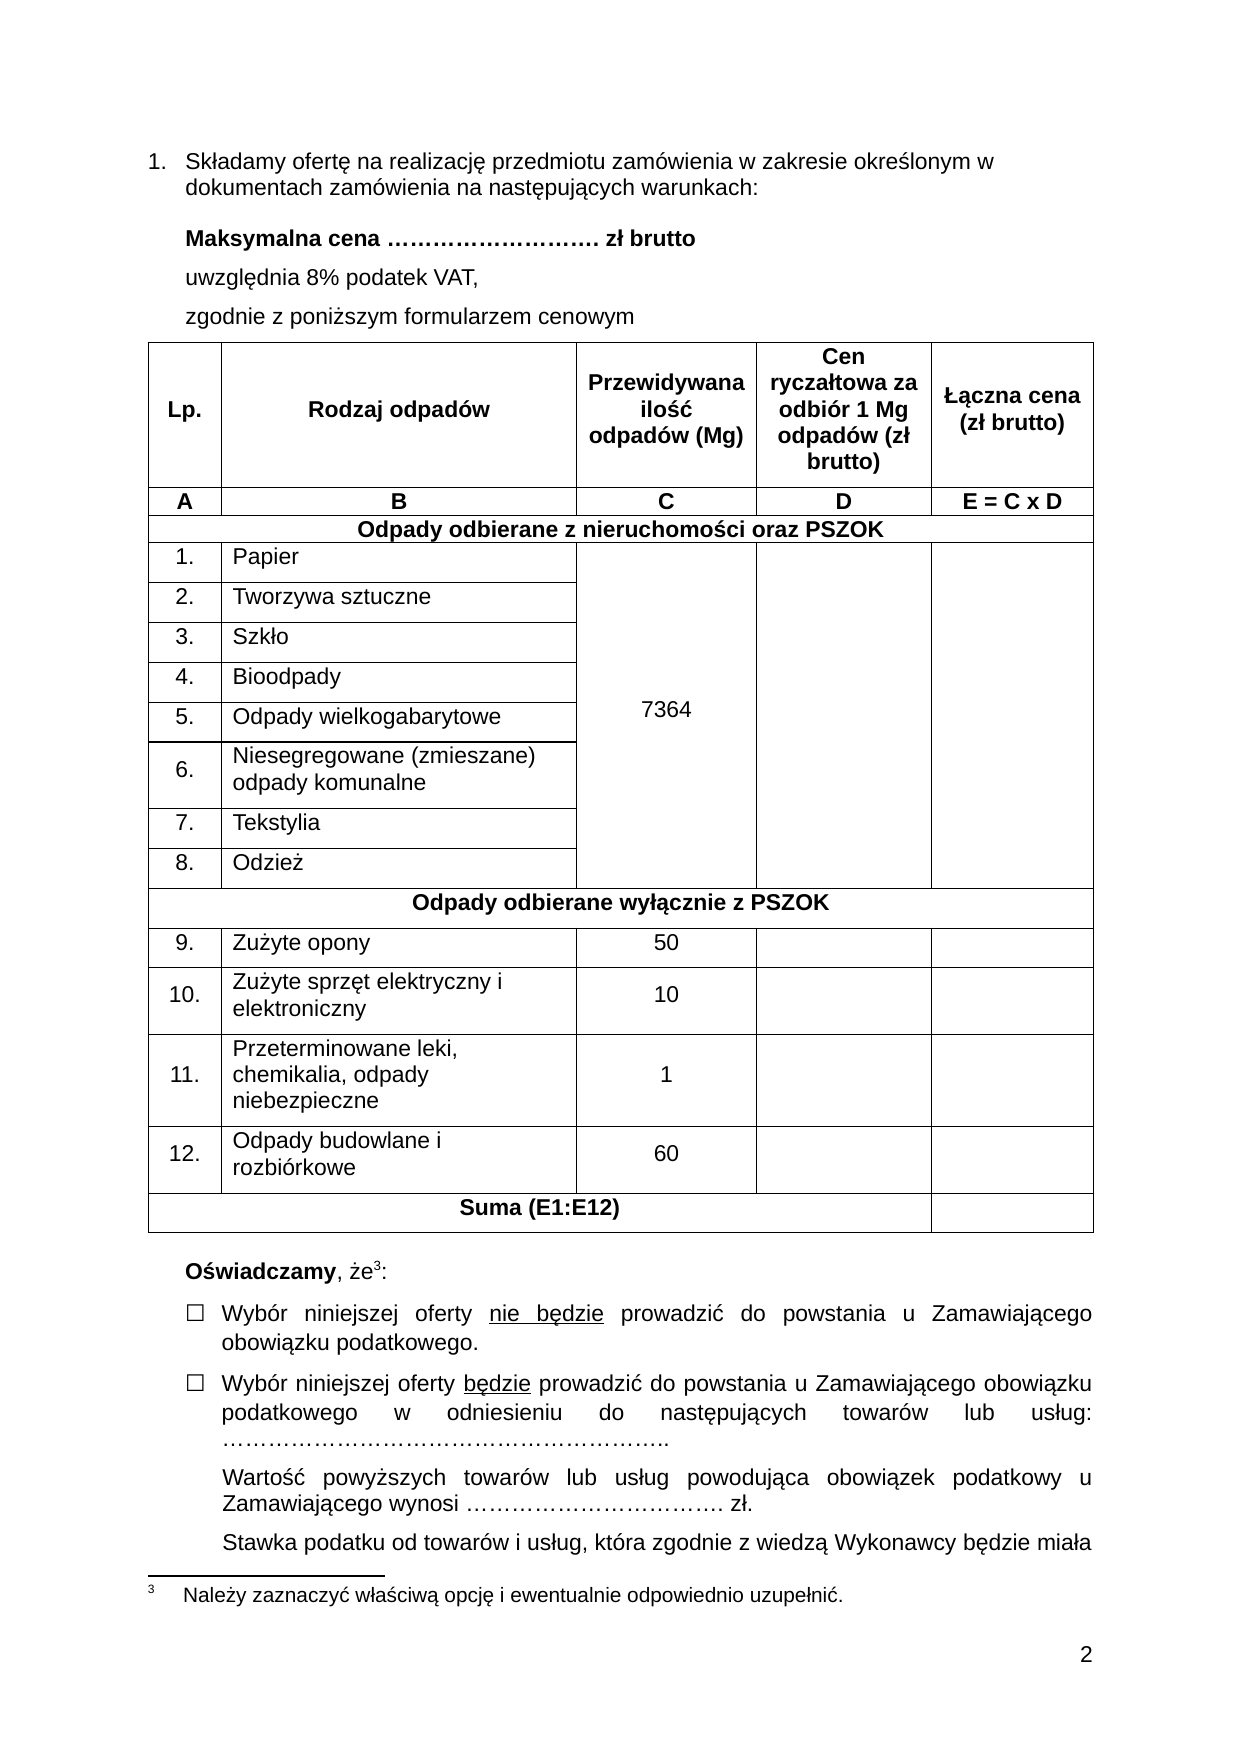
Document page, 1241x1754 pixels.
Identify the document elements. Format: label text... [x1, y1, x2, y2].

text uwzględnia 8% podatek VAT, [185, 264, 1093, 291]
table_cell Odpady budowlane i rozbiórkowe [222, 1127, 576, 1192]
table_cell Zużyte sprzęt elektryczny i elektroniczny [222, 968, 576, 1033]
table_cell 1 [577, 1035, 756, 1126]
table_cell 10. [149, 968, 221, 1033]
table_cell [932, 1194, 1093, 1232]
table_header Przewidywana ilość odpadów (Mg) [577, 343, 756, 487]
table_cell E = C x D [932, 488, 1093, 514]
table_cell 8. [149, 849, 221, 887]
text Wybór niniejszej oferty nie będzie prowadzić do powstania u Zamawiającego obowiązku podatkowego. [185, 1297, 1093, 1355]
table_cell 2. [149, 583, 221, 622]
table_header Cen ryczałtowa za odbiór 1 Mg odpadów (zł brutto) [757, 343, 931, 487]
table_cell 7364 [577, 543, 756, 887]
table_cell [757, 543, 931, 887]
table_cell 3. [149, 623, 221, 662]
table_cell 6. [149, 743, 221, 808]
table_cell Tworzywa sztuczne [222, 583, 576, 622]
table_cell 12. [149, 1127, 221, 1192]
list Składamy ofertę na realizację przedmiotu zamówienia w zakresie określonym w dokumentach zamówienia na następujących warunkach: [148, 148, 1093, 200]
table_cell Papier [222, 543, 576, 582]
table_cell [932, 929, 1093, 967]
table_cell Odpady odbierane z nieruchomości oraz PSZOK [149, 516, 1093, 542]
table_cell Odzież [222, 849, 576, 887]
table_cell 10 [577, 968, 756, 1033]
text Wybór niniejszej oferty będzie prowadzić do powstania u Zamawiającego obowiązku podatkowego w odniesieniu do następujących towarów lub usług: ………………………………………………….. [185, 1367, 1093, 1451]
table_cell 5. [149, 703, 221, 741]
table_cell Niesegregowane (zmieszane) odpady komunalne [222, 743, 576, 808]
text Wartość powyższych towarów lub usług powodująca obowiązek podatkowy u Zamawiającego wynosi ……………………………. zł. [222, 1464, 1093, 1516]
table_cell Zużyte opony [222, 929, 576, 967]
table_cell Odpady odbierane wyłącznie z PSZOK [149, 889, 1093, 927]
table_cell Szkło [222, 623, 576, 662]
table_cell Odpady wielkogabarytowe [222, 703, 576, 741]
table_cell B [222, 488, 576, 514]
table_cell [932, 543, 1093, 887]
table_cell [757, 1035, 931, 1126]
table_cell [757, 929, 931, 967]
text Oświadczamy, że: [185, 1258, 1093, 1285]
table_cell Tekstylia [222, 809, 576, 848]
table_cell C [577, 488, 756, 514]
table_cell 7. [149, 809, 221, 848]
table_cell 11. [149, 1035, 221, 1126]
table_cell 60 [577, 1127, 756, 1192]
table_cell 4. [149, 663, 221, 702]
table_cell [757, 1127, 931, 1192]
table_cell [932, 968, 1093, 1033]
table_cell [757, 968, 931, 1033]
text Maksymalna cena ………………………. zł brutto [185, 225, 1093, 252]
table_cell Przeterminowane leki, chemikalia, odpady niebezpieczne [222, 1035, 576, 1126]
text zgodnie z poniższym formularzem cenowym [185, 303, 1093, 329]
table_cell 50 [577, 929, 756, 967]
table_cell Bioodpady [222, 663, 576, 702]
table_cell 9. [149, 929, 221, 967]
table_cell A [149, 488, 221, 514]
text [222, 1529, 1093, 1555]
table_cell [932, 1035, 1093, 1126]
table_cell [932, 1127, 1093, 1192]
table_cell D [757, 488, 931, 514]
table_header Rodzaj odpadów [222, 343, 576, 487]
table_header Lp. [149, 343, 221, 487]
table_cell 1. [149, 543, 221, 582]
table_header Łączna cena (zł brutto) [932, 343, 1093, 487]
table_cell Suma (E1:E12) [149, 1194, 931, 1232]
